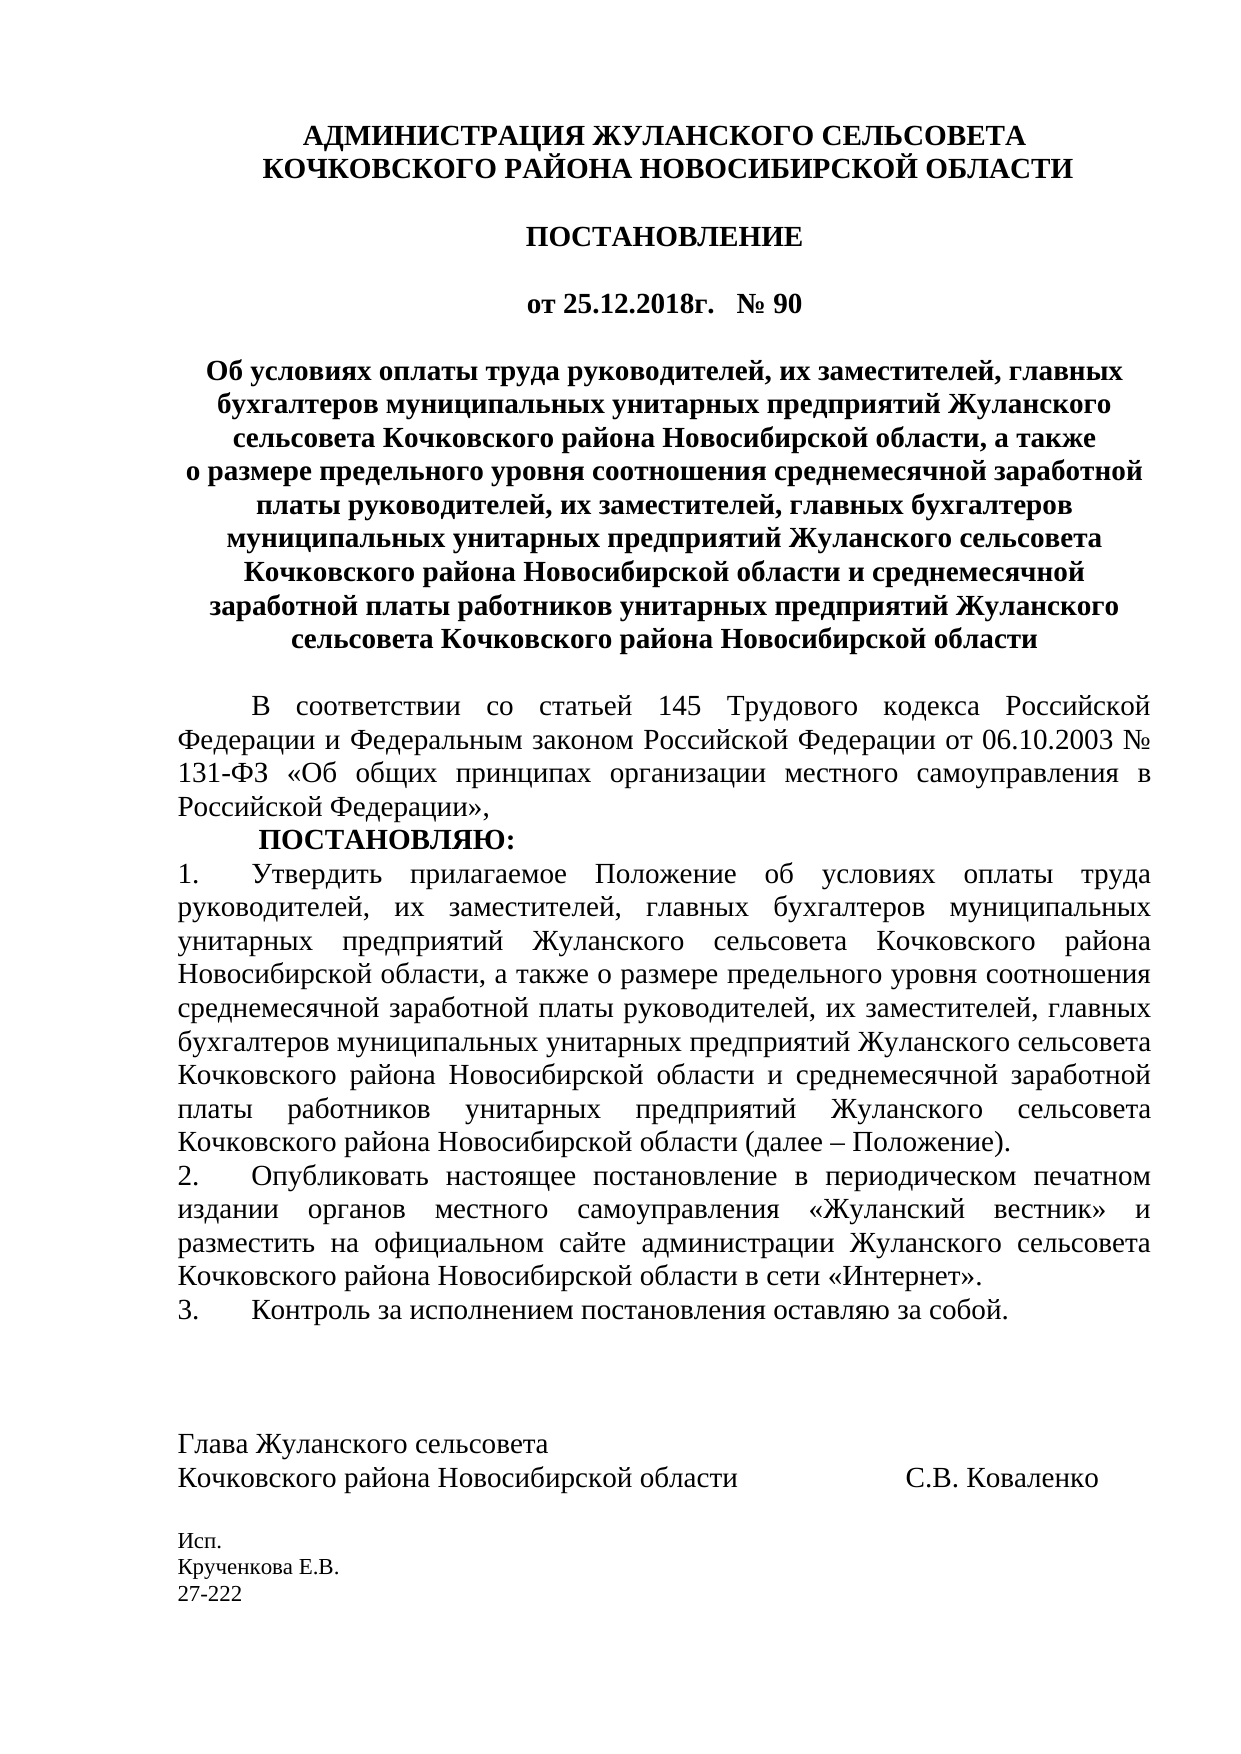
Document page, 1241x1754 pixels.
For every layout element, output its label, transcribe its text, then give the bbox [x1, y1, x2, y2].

title Об условиях оплаты труда руководителей, их заместителей, главных бухгалтеров муниципальных унитарных предприятий Жуланского сельсовета Кочковского района Новосибирской области, а также о размере предельного уровня соотношения среднемесячной заработной платы руководителей, их заместителей, главных бухгалтеров муниципальных унитарных предприятий Жуланского сельсовета Кочковского района Новосибирской области и среднемесячной заработной платы работников унитарных предприятий Жуланского сельсовета Кочковского района Новосибирской области [177, 353, 1152, 655]
title 27-222 [177, 1579, 1152, 1606]
title КОЧКОВСКОГО РАЙОНА НОВОСИБИРСКОЙ ОБЛАСТИ [177, 152, 1152, 185]
title Глава Жуланского сельсовета [177, 1426, 1152, 1460]
title ПОСТАНОВЛЕНИЕ [177, 219, 1152, 252]
title Кочковского района Новосибирской области С.В. Коваленко [177, 1460, 1152, 1493]
title Опубликовать настоящее постановление в периодическом печатном издании органов местного самоуправления «Жуланский вестник» и разместить на официальном сайте администрации Жуланского сельсовета Кочковского района Новосибирской области в сети «Интернет». [177, 1158, 1152, 1292]
title от 25.12.2018г. № 90 [177, 286, 1152, 319]
title Исп. [177, 1527, 1152, 1553]
title Утвердить прилагаемое Положение об условиях оплаты труда руководителей, их заместителей, главных бухгалтеров муниципальных унитарных предприятий Жуланского сельсовета Кочковского района Новосибирской области, а также о размере предельного уровня соотношения среднемесячной заработной платы руководителей, их заместителей, главных бухгалтеров муниципальных унитарных предприятий Жуланского сельсовета Кочковского района Новосибирской области и среднемесячной заработной платы работников унитарных предприятий Жуланского сельсовета Кочковского района Новосибирской области (далее – Положение). [177, 856, 1152, 1158]
text В соответствии со статьей 145 Трудового кодекса Российской Федерации и Федеральным законом Российской Федерации от 06.10.2003 № 131-ФЗ «Об общих принципах организации местного самоуправления в Российской Федерации», [177, 688, 1152, 822]
title АДМИНИСТРАЦИЯ ЖУЛАНСКОГО СЕЛЬСОВЕТА [177, 118, 1152, 152]
title Контроль за исполнением постановления оставляю за собой. [177, 1292, 1152, 1326]
title Крученкова Е.В. [177, 1553, 1152, 1579]
text ПОСТАНОВЛЯЮ: [177, 822, 1152, 856]
